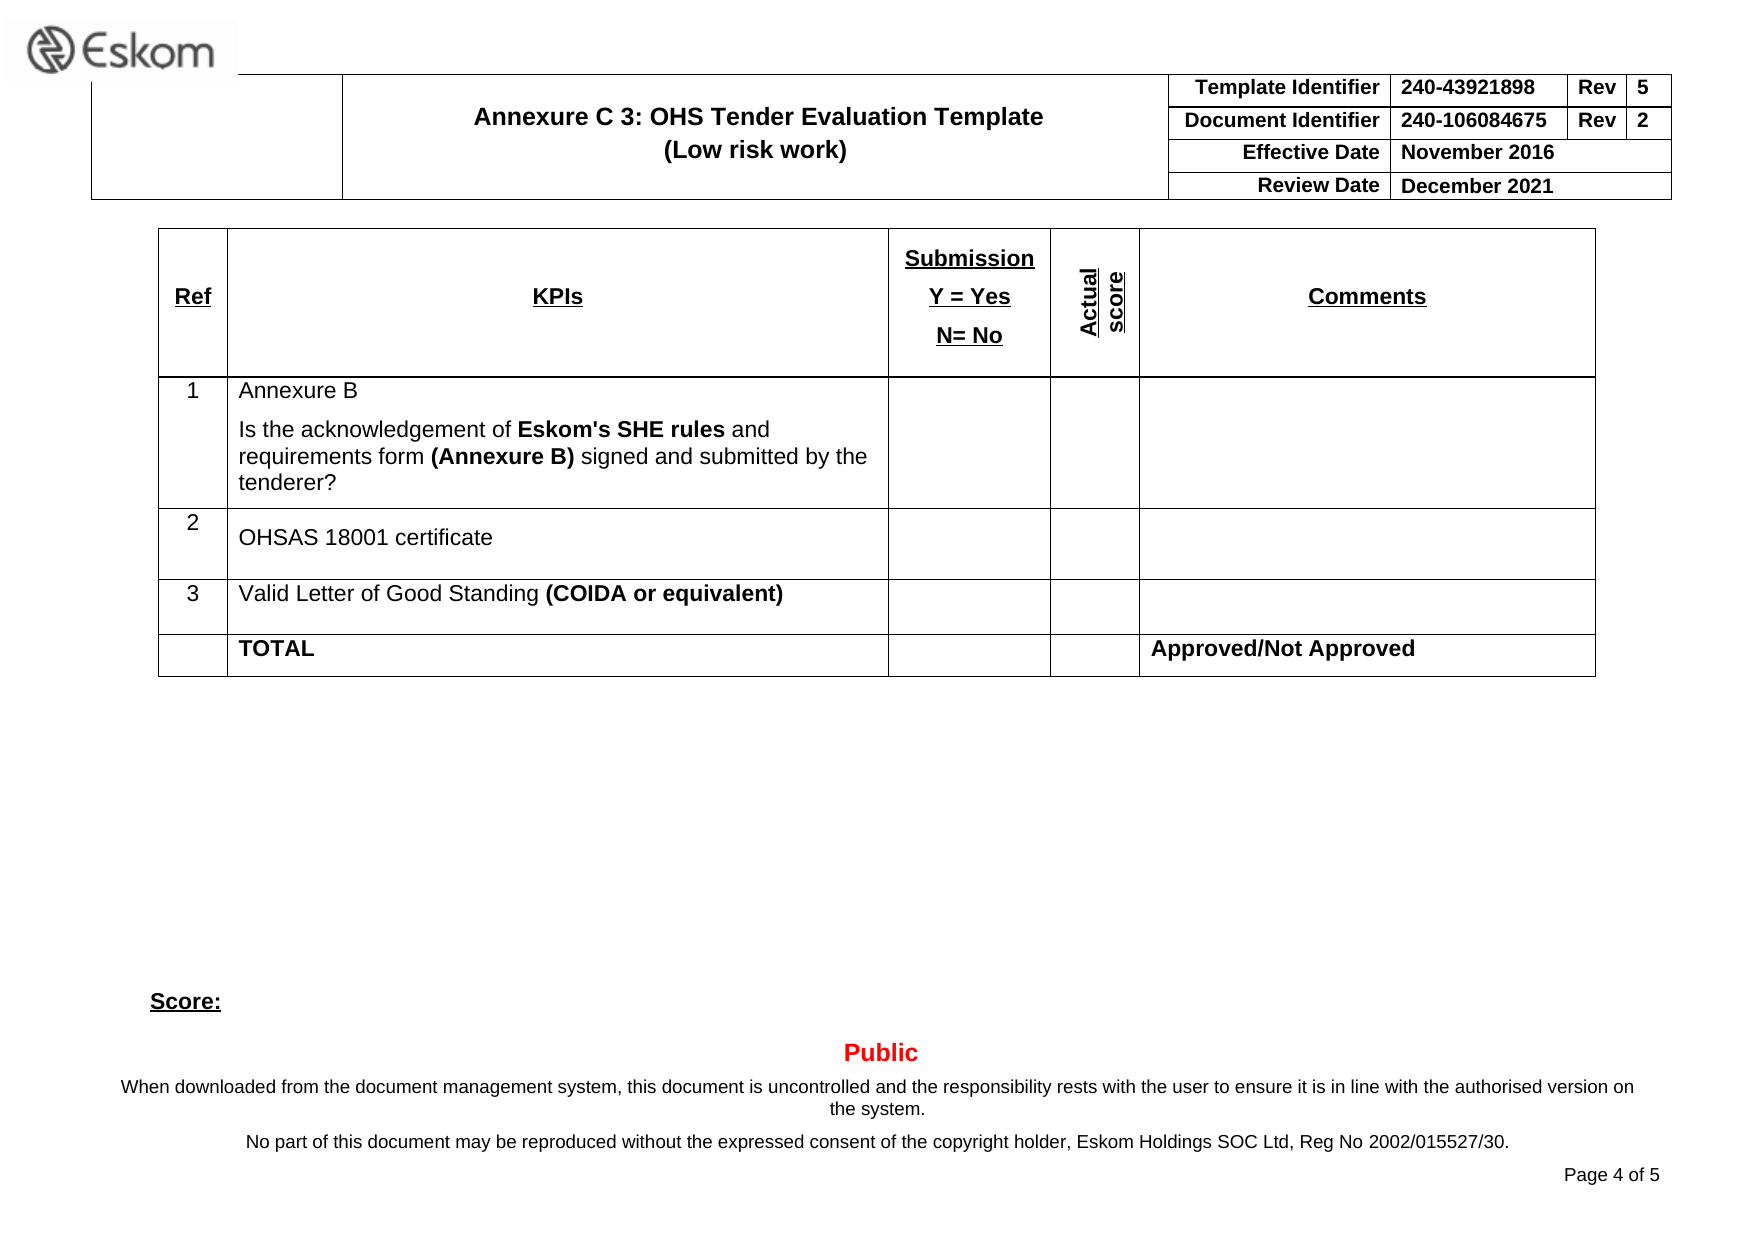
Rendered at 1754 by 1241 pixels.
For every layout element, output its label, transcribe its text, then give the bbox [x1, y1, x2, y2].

table_cell [1140, 509, 1595, 579]
table_cell 3 [159, 580, 227, 633]
table_cell [889, 635, 1050, 676]
table_header Comments [1140, 229, 1595, 376]
table_header Submission Y = Yes N= No [889, 229, 1050, 376]
table_cell TOTAL [228, 635, 888, 676]
table_cell [889, 378, 1050, 508]
table_header Ref [159, 229, 227, 376]
table_cell [1051, 580, 1139, 633]
table_cell [1051, 378, 1139, 508]
table_cell 1 [159, 378, 227, 508]
table_cell [1051, 509, 1139, 579]
table_cell [159, 635, 227, 676]
table_header KPIs [228, 229, 888, 376]
table_header Actual score [1051, 229, 1139, 376]
table_cell [889, 580, 1050, 633]
table_cell [1140, 580, 1595, 633]
table_cell [1051, 635, 1139, 676]
table_cell Valid Letter of Good Standing (COIDA or equivalent) [228, 580, 888, 633]
table_cell 2 [159, 509, 227, 579]
table_cell [1140, 378, 1595, 508]
table_cell Annexure B Is the acknowledgement of Eskom's SHE rules and requirements form (Annexure B) signed and submitted by the tenderer? [228, 378, 888, 508]
table_cell OHSAS 18001 certificate [228, 509, 888, 579]
text Score: [150, 988, 1604, 1014]
table_cell Approved/Not Approved [1140, 635, 1595, 676]
table_cell [889, 509, 1050, 579]
